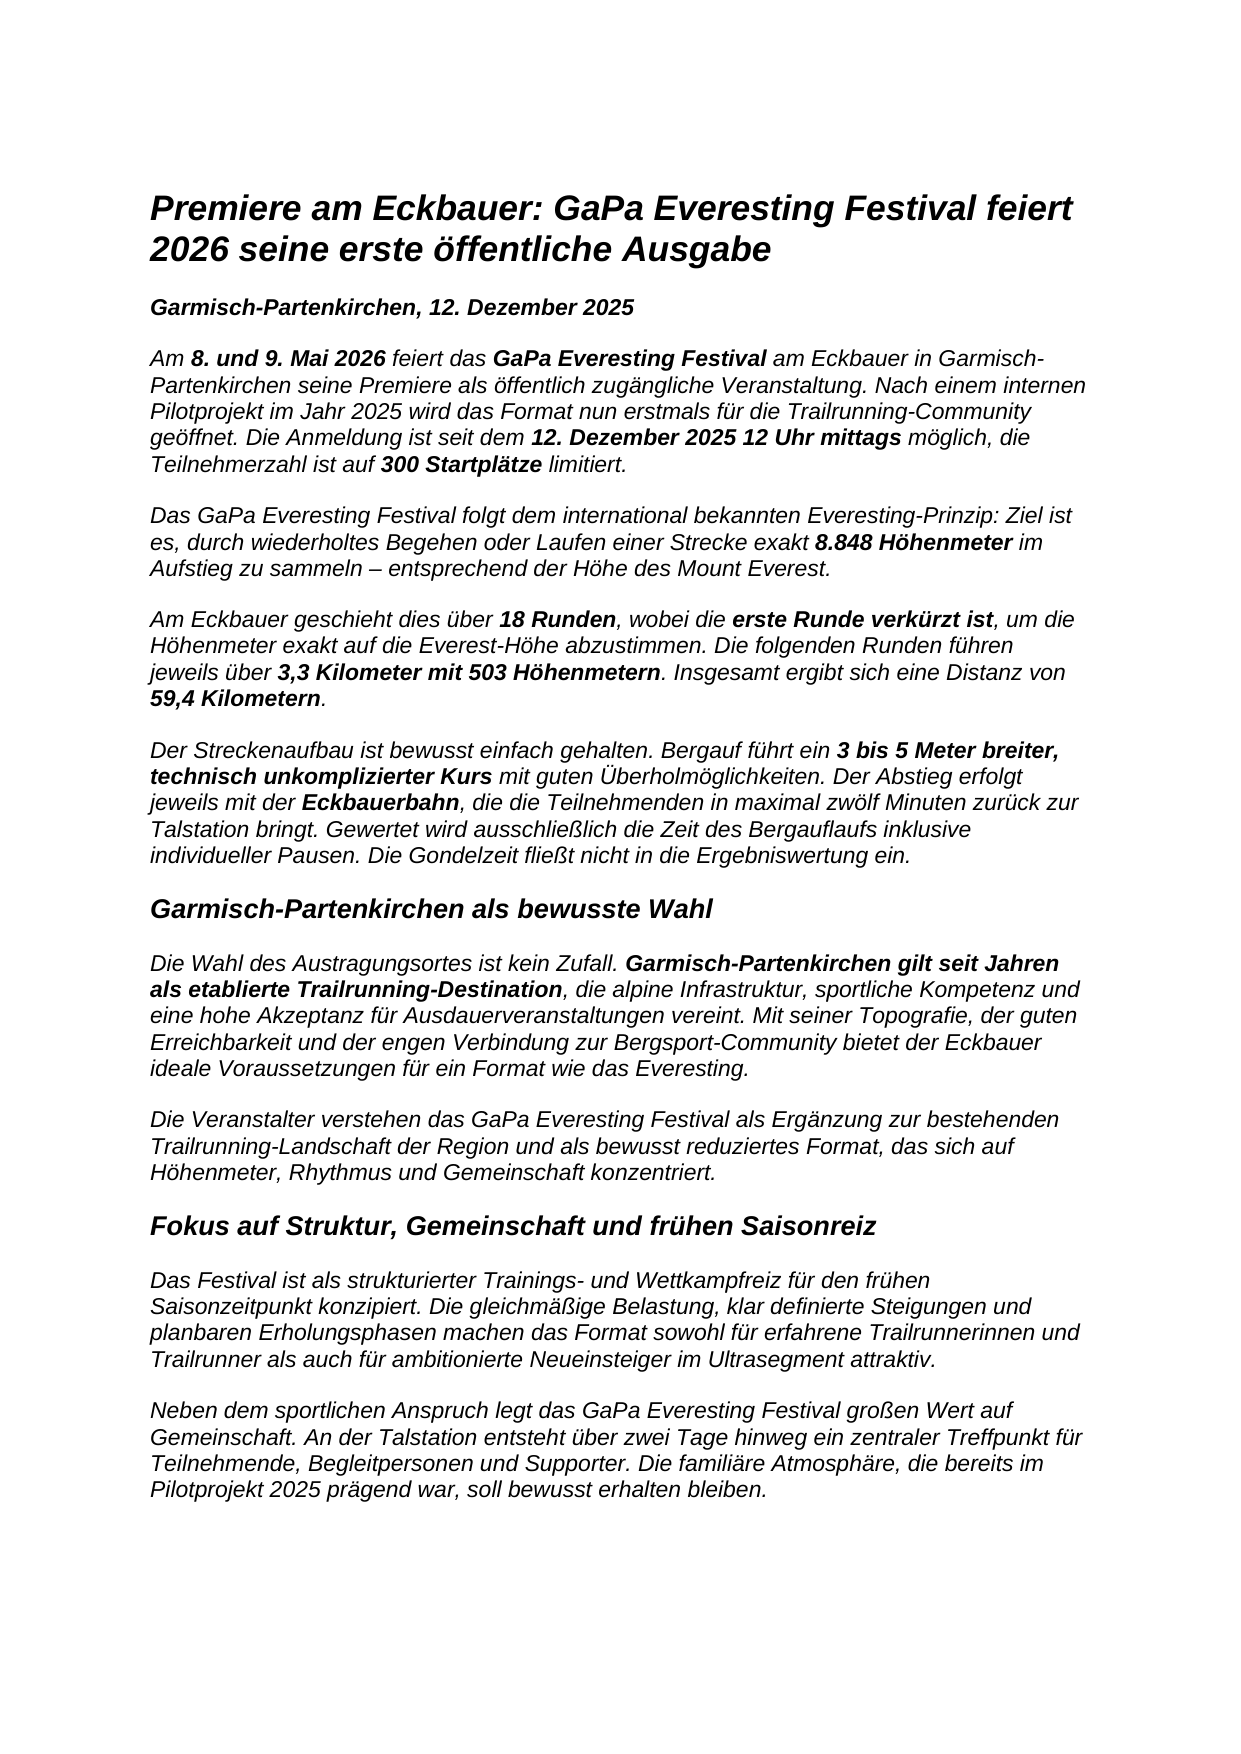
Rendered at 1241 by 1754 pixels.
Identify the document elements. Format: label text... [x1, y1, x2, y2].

subtitle Premiere am Eckbauer: GaPa Everesting Festival feiert 2026 seine erste öffentliche Ausgabe [150, 187, 1090, 269]
text Am 8. und 9. Mai 2026 feiert das GaPa Everesting Festival am Eckbauer in Garmisch-Partenkirchen seine Premiere als öffentlich zugängliche Veranstaltung. Nach einem internen Pilotprojekt im Jahr 2025 wird das Format nun erstmals für die Trailrunning-Community geöffnet. Die Anmeldung ist seit dem 12. Dezember 2025 12 Uhr mittags möglich, die Teilnehmerzahl ist auf 300 Startplätze limitiert. [150, 345, 1090, 477]
text Garmisch-Partenkirchen, 12. Dezember 2025 [150, 294, 1090, 320]
text Die Wahl des Austragungsortes ist kein Zufall. Garmisch-Partenkirchen gilt seit Jahren als etablierte Trailrunning-Destination, die alpine Infrastruktur, sportliche Kompetenz und eine hohe Akzeptanz für Ausdauerveranstaltungen vereint. Mit seiner Topografie, der guten Erreichbarkeit und der engen Verbindung zur Bergsport-Community bietet der Eckbauer ideale Voraussetzungen für ein Format wie das Everesting. [150, 949, 1090, 1081]
text Neben dem sportlichen Anspruch legt das GaPa Everesting Festival großen Wert auf Gemeinschaft. An der Talstation entsteht über zwei Tage hinweg ein zentraler Treffpunkt für Teilnehmende, Begleitpersonen und Supporter. Die familiäre Atmosphäre, die bereits im Pilotprojekt 2025 prägend war, soll bewusst erhalten bleiben. [150, 1397, 1090, 1502]
text Fokus auf Struktur, Gemeinschaft und frühen Saisonreiz [150, 1210, 1090, 1242]
text Am Eckbauer geschieht dies über 18 Runden, wobei die erste Runde verkürzt ist, um die Höhenmeter exakt auf die Everest-Höhe abzustimmen. Die folgenden Runden führen jeweils über 3,3 Kilometer mit 503 Höhenmetern. Insgesamt ergibt sich eine Distanz von 59,4 Kilometern. [150, 606, 1090, 712]
text Das Festival ist als strukturierter Trainings- und Wettkampfreiz für den frühen Saisonzeitpunkt konzipiert. Die gleichmäßige Belastung, klar definierte Steigungen und planbaren Erholungsphasen machen das Format sowohl für erfahrene Trailrunnerinnen und Trailrunner als auch für ambitionierte Neueinsteiger im Ultrasegment attraktiv. [150, 1267, 1090, 1372]
text Die Veranstalter verstehen das GaPa Everesting Festival als Ergänzung zur bestehenden Trailrunning-Landschaft der Region und als bewusst reduziertes Format, das sich auf Höhenmeter, Rhythmus und Gemeinschaft konzentriert. [150, 1106, 1090, 1185]
text Der Streckenaufbau ist bewusst einfach gehalten. Bergauf führt ein 3 bis 5 Meter breiter, technisch unkomplizierter Kurs mit guten Überholmöglichkeiten. Der Abstieg erfolgt jeweils mit der Eckbauerbahn, die die Teilnehmenden in maximal zwölf Minuten zurück zur Talstation bringt. Gewertet wird ausschließlich die Zeit des Bergauflaufs inklusive individueller Pausen. Die Gondelzeit fließt nicht in die Ergebniswertung ein. [150, 737, 1090, 868]
text Das GaPa Everesting Festival folgt dem international bekannten Everesting-Prinzip: Ziel ist es, durch wiederholtes Begehen oder Laufen einer Strecke exakt 8.848 Höhenmeter im Aufstieg zu sammeln – entsprechend der Höhe des Mount Everest. [150, 502, 1090, 581]
text Garmisch-Partenkirchen als bewusste Wahl [150, 893, 1090, 924]
